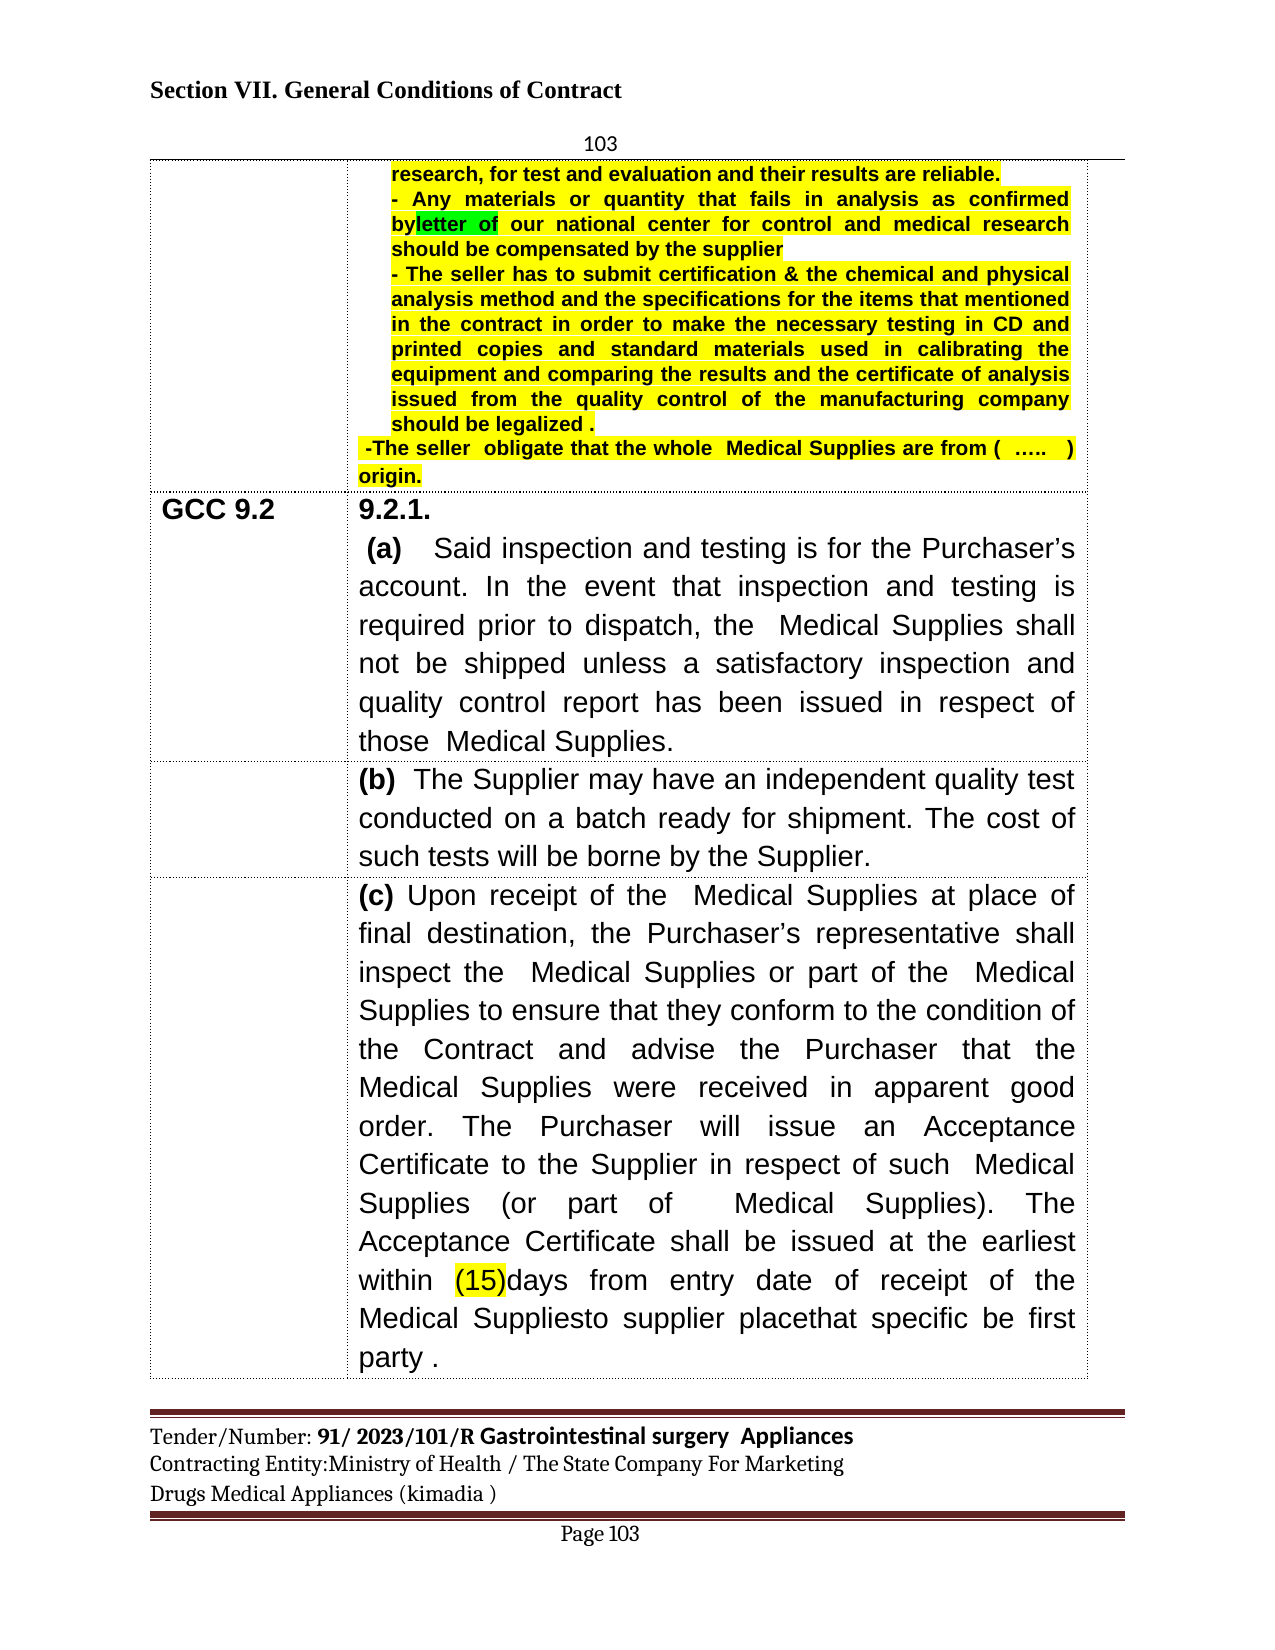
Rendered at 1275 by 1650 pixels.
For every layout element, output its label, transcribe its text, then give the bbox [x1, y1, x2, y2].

table_cell [150, 761, 347, 877]
table_cell (b) The Supplier may have an independent quality test conducted on a batch ready for shipment. The cost of such tests will be borne by the Supplier. [347, 761, 1088, 877]
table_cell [347, 160, 1088, 491]
table_cell [150, 877, 347, 1377]
table_cell GCC 9.2 [150, 491, 347, 761]
table_cell GCC 9.1 [150, 160, 347, 491]
table_cell 9.2.1. (a) Said inspection and testing is for the Purchaser’s account. In the event that inspection and testing is required prior to dispatch, the Medical Supplies shall not be shipped unless a satisfactory inspection and quality control report has been issued in respect of those Medical Supplies. [347, 491, 1088, 761]
table_cell (c) Upon receipt of the Medical Supplies at place of final destination, the Purchaser’s representative shall inspect the Medical Supplies or part of the Medical Supplies to ensure that they conform to the condition of the Contract and advise the Purchaser that the Medical Supplies were received in apparent good order. The Purchaser will issue an Acceptance Certificate to the Supplier in respect of such Medical Supplies (or part of Medical Supplies). The Acceptance Certificate shall be issued at the earliest within (15)days from entry date of receipt of the Medical Suppliesto supplier placethat specific be first party . [347, 877, 1088, 1377]
